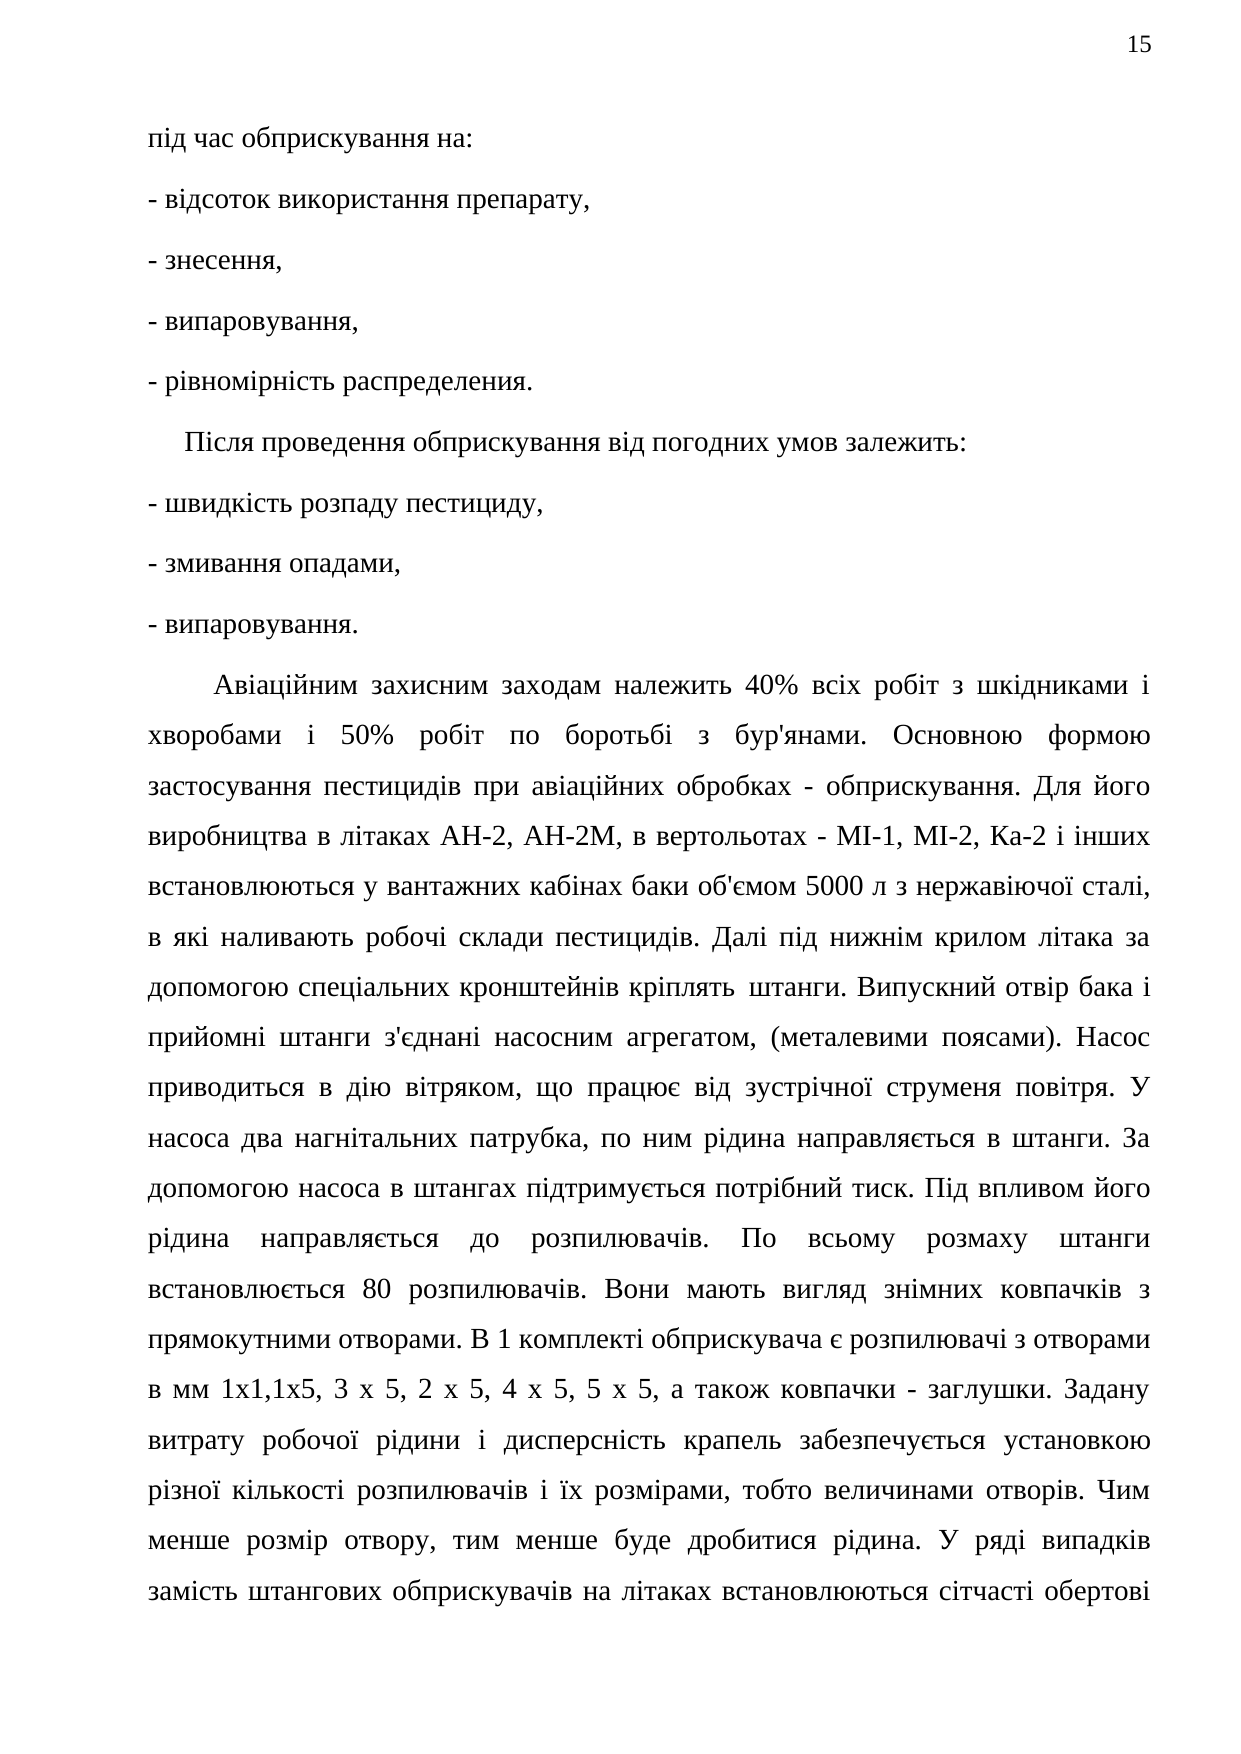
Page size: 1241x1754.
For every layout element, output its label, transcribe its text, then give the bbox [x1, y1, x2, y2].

text - випаровування.ски [148, 606, 1152, 640]
text - знесення, [148, 242, 1152, 276]
text - відсоток використання препарату, [148, 181, 1152, 215]
text - змивання опадами, [148, 546, 1152, 579]
text - рівномірність распределения. [148, 363, 1152, 397]
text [148, 667, 1152, 1606]
text Після проведення обприскування від погодних умов залежить: [148, 424, 1152, 458]
text - швидкість розпаду пестициду, [148, 485, 1152, 518]
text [148, 121, 1152, 154]
text - випаровування, [148, 303, 1152, 336]
